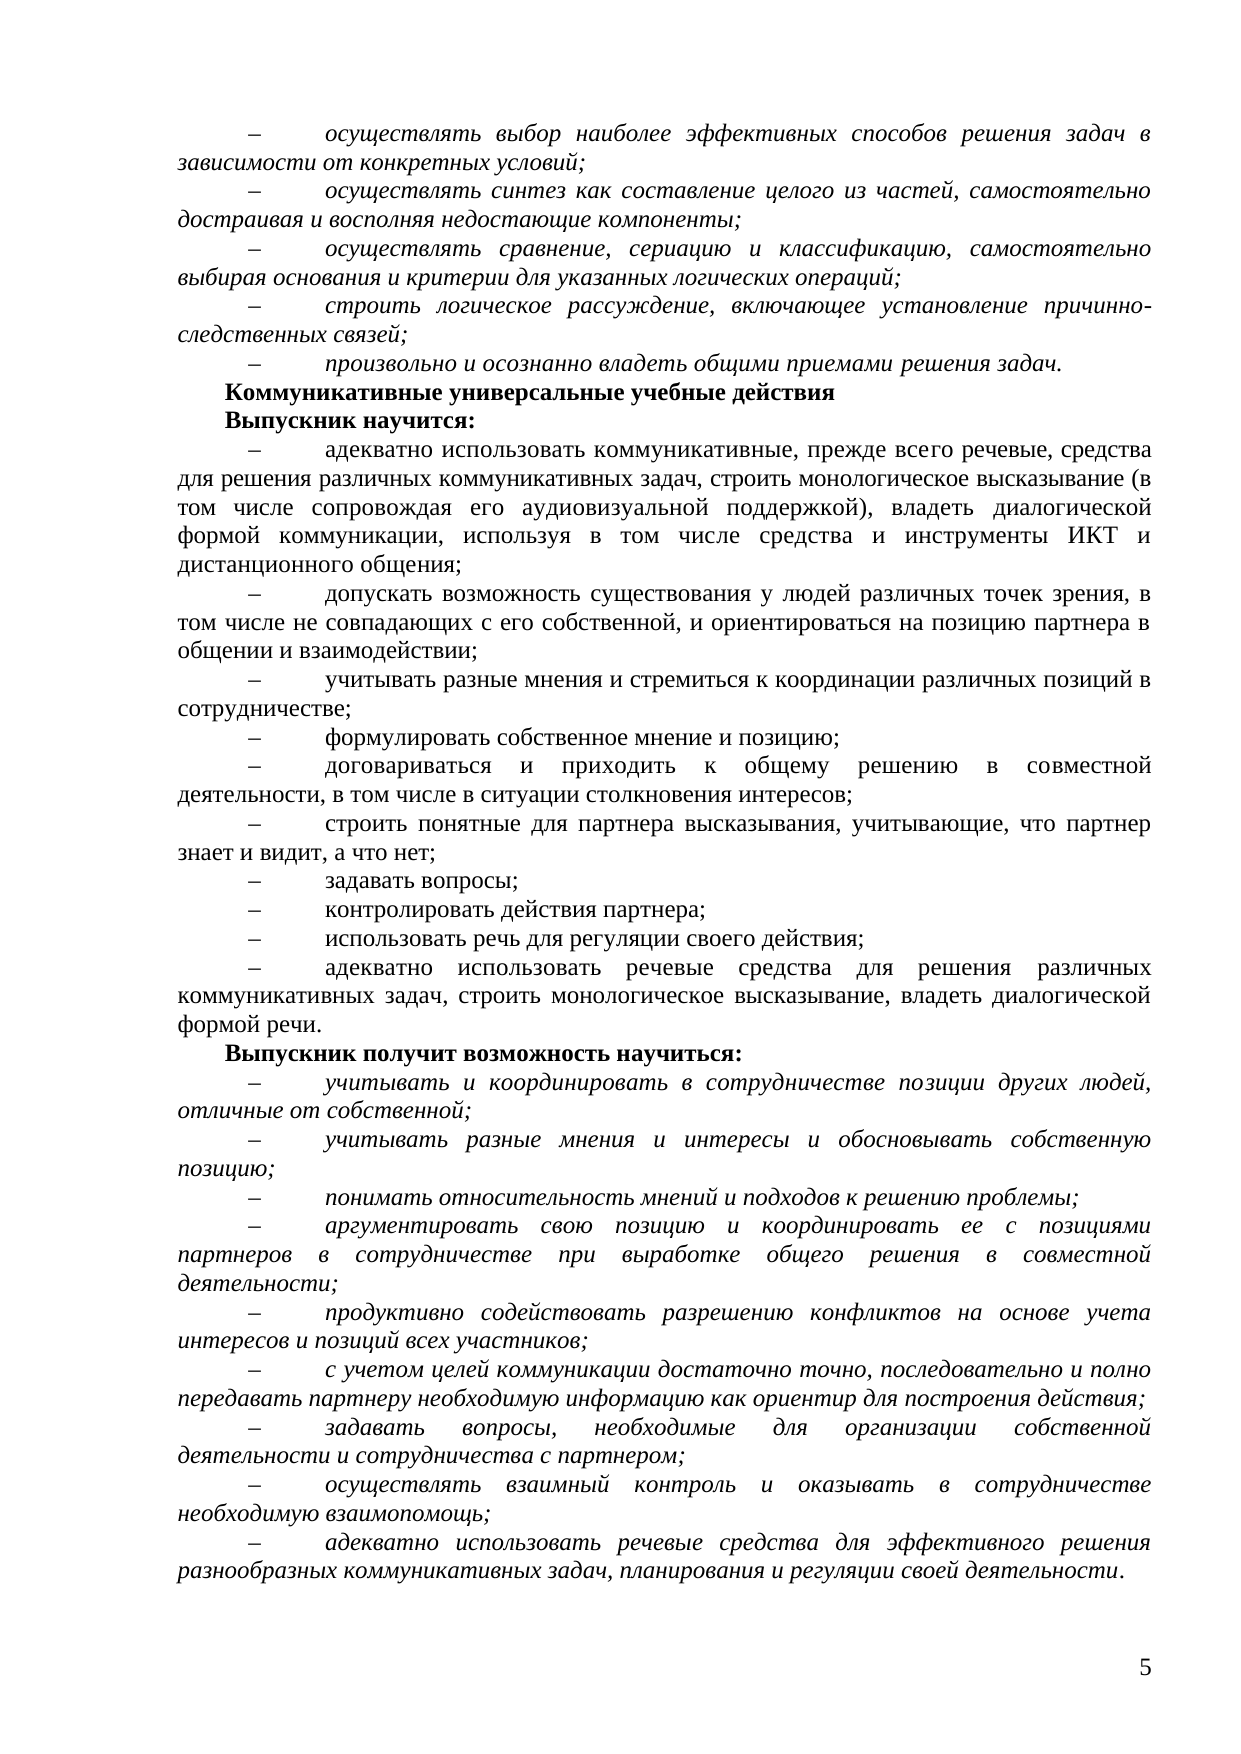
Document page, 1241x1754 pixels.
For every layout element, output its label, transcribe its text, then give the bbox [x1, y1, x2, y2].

list аргументировать свою позицию и координировать ее с позициями партнеров в сотрудничестве при выработке общего решения в совместной деятельности; [177, 1211, 1152, 1297]
list понимать относительность мнений и подходов к решению проблемы; [177, 1182, 1152, 1211]
list осуществлять выбор наиболее эффективных способов решения задач в зависимости от конкретных условий; [177, 118, 1152, 176]
list использовать речь для регуляции своего действия; [177, 923, 1152, 952]
list с учетом целей коммуникации достаточно точно, последовательно и полно передавать партнеру необходимую информацию как ориентир для построения действия; [177, 1354, 1152, 1412]
list задавать вопросы; [177, 866, 1152, 894]
list осуществлять взаимный контроль и оказывать в сотрудничестве необходимую взаимопомощь; [177, 1469, 1152, 1527]
list задавать вопросы, необходимые для организации собственной деятельности и сотрудничества с партнером; [177, 1412, 1152, 1469]
list адекватно использовать речевые средства для решения различных коммуникативных задач, строить монологическое высказывание, владеть диалогической формой речи. [177, 952, 1152, 1038]
list договариваться и приходить к общему решению в совместной деятельности, в том числе в ситуации столкновения интересов; [177, 751, 1152, 808]
list произвольно и осознанно владеть общими приемами решения задач. [177, 348, 1152, 377]
text Коммуникативные универсальные учебные действия [177, 377, 1152, 406]
list учитывать разные мнения и стремиться к координации различных позиций в сотрудничестве; [177, 664, 1152, 722]
list осуществлять синтез как составление целого из частей, самостоятельно достраивая и восполняя недостающие компоненты; [177, 176, 1152, 233]
text Выпускник получит возможность научиться: [177, 1038, 1152, 1067]
list формулировать собственное мнение и позицию; [177, 722, 1152, 751]
list учитывать и координировать в сотрудничестве позиции других людей, отличные от собственной; [177, 1067, 1152, 1124]
list адекватно использовать речевые средства для эффективного решения разнообразных коммуникативных задач, планирования и регуляции своей деятельности. [177, 1527, 1152, 1584]
list осуществлять сравнение, сериацию и классификацию, самостоятельно выбирая основания и критерии для указанных логических операций; [177, 233, 1152, 291]
list допускать возможность существования у людей различных точек зрения, в том числе не совпадающих с его собственной, и ориентироваться на позицию партнера в общении и взаимодействии; [177, 578, 1152, 664]
text Выпускник научится: [177, 406, 1152, 434]
list контролировать действия партнера; [177, 894, 1152, 923]
list учитывать разные мнения и интересы и обосновывать собственную позицию; [177, 1124, 1152, 1182]
list строить понятные для партнера высказывания, учитывающие, что партнер знает и видит, а что нет; [177, 808, 1152, 866]
list продуктивно содействовать разрешению конфликтов на основе учета интересов и позиций всех участников; [177, 1297, 1152, 1354]
list адекватно использовать коммуникативные, прежде всего речевые, средства для решения различных коммуникативных задач, строить монологическое высказывание (в том числе сопровождая его аудиовизуальной поддержкой), владеть диалогической формой коммуникации, используя в том числе средства и инструменты ИКТ и дистанционного общения; [177, 434, 1152, 578]
list строить логическое рассуждение, включающее установление причинно­следственных связей; [177, 291, 1152, 348]
